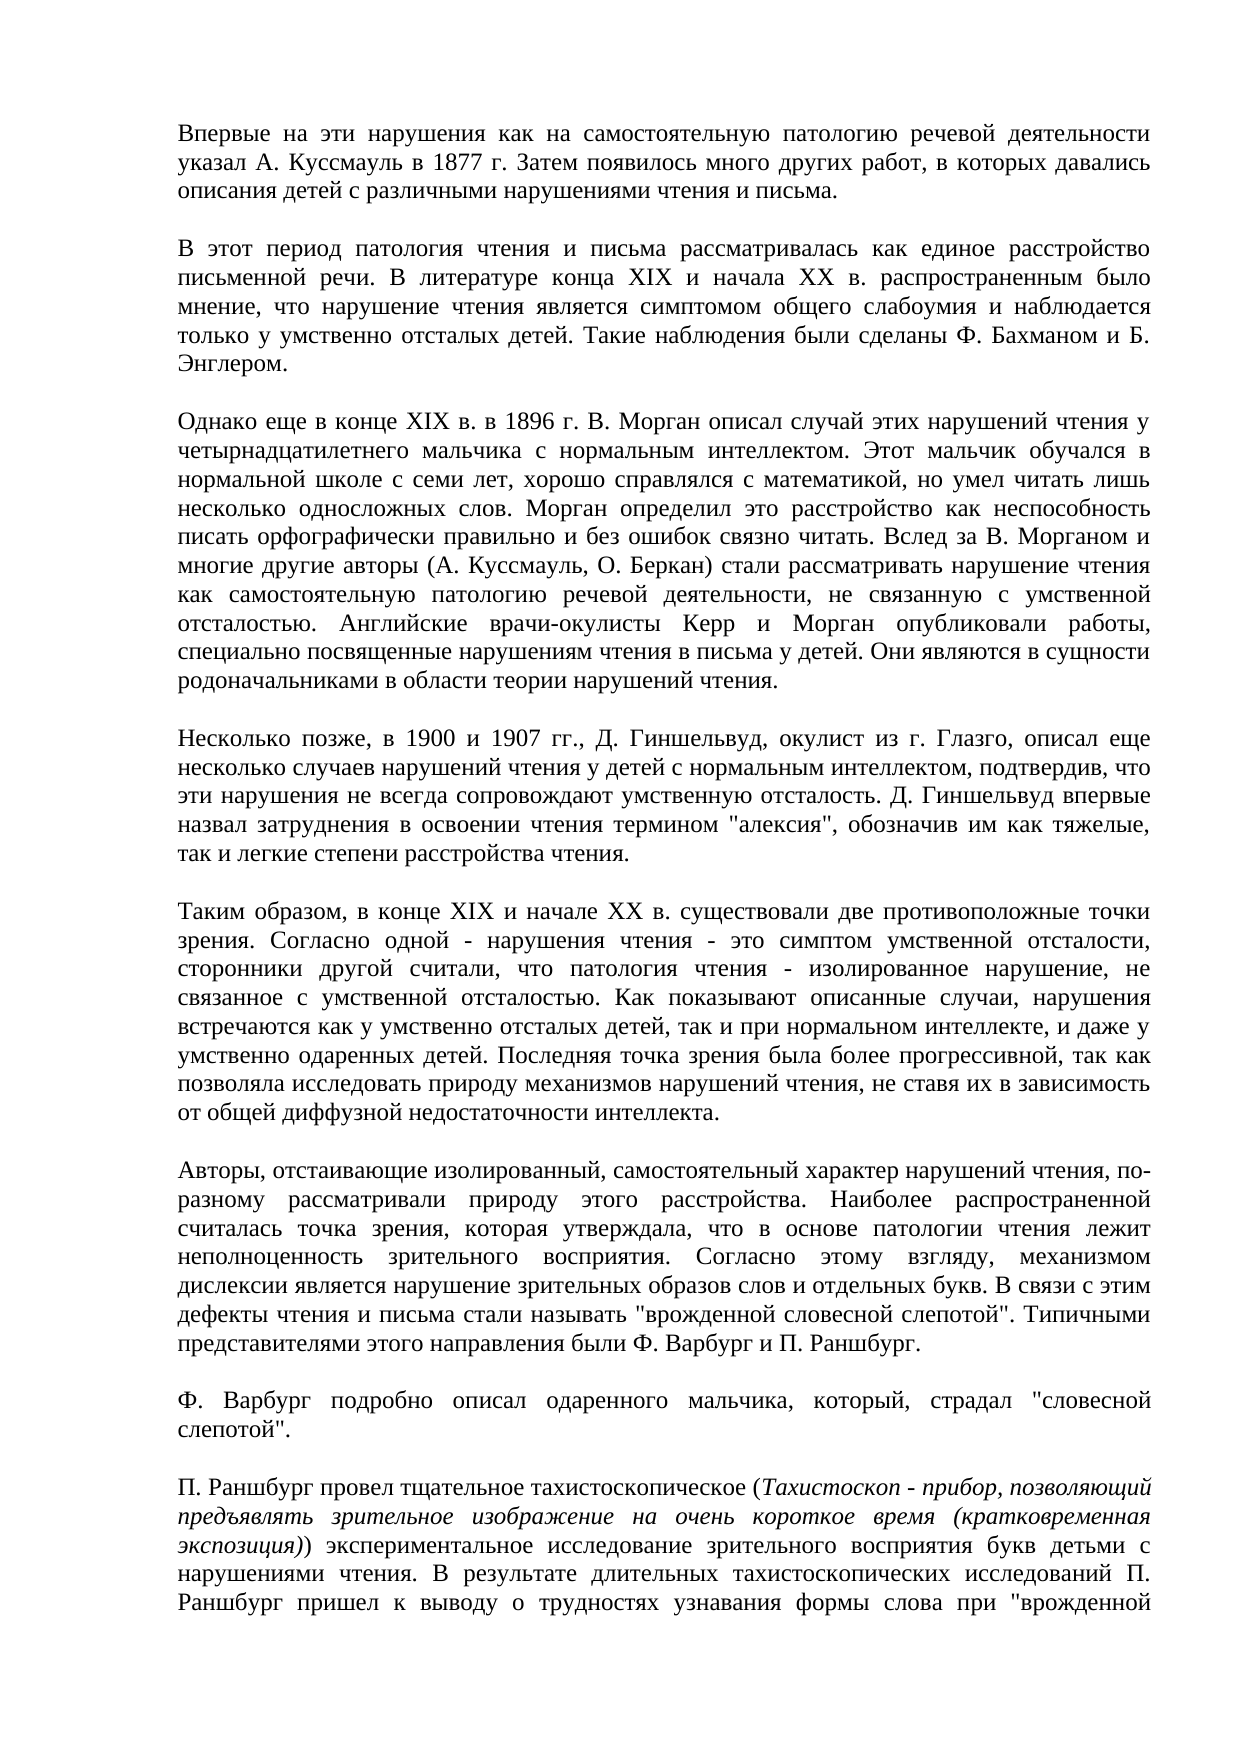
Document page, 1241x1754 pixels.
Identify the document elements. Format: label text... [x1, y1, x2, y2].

text Несколько позже, в 1900 и 1907 гг., Д. Гиншельвуд, окулист из г. Глазго, описал еще несколько случаев нарушений чтения у детей с нормальным интеллектом, подтвердив, что эти нарушения не всегда сопровождают умственную отсталость. Д. Гиншельвуд впервые назвал затруднения в освоении чтения термином "алексия", обозначив им как тяжелые, так и легкие степени расстройства чтения. [177, 723, 1152, 867]
text Авторы, отстаивающие изолированный, самостоятельный характер нарушений чтения, по-разному рассматривали природу этого расстройства. Наиболее распространенной считалась точка зрения, которая утверждала, что в основе патологии чтения лежит неполноценность зрительного восприятия. Согласно этому взгляду, механизмом дислексии является нарушение зрительных образов слов и отдельных букв. В связи с этим дефекты чтения и письма стали называть "врожденной словесной слепотой". Типичными представителями этого направления были Ф. Варбург и П. Раншбург. [177, 1155, 1152, 1356]
text Ф. Варбург подробно описал одаренного мальчика, который, страдал "словесной слепотой". [177, 1386, 1152, 1443]
text В этот период патология чтения и письма рассматривалась как единое расстройство письменной речи. В литературе конца XIX и начала XX в. распространенным было мнение, что нарушение чтения является симптомом общего слабоумия и наблюдается только у умственно отсталых детей. Такие наблюдения были сделаны Ф. Бахманом и Б. Энглером. [177, 233, 1152, 377]
text Однако еще в конце XIX в. в 1896 г. В. Морган описал случай этих нарушений чтения у четырнадцатилетнего мальчика с нормальным интеллектом. Этот мальчик обучался в нормальной школе с семи лет, хорошо справлялся с математикой, но умел читать лишь несколько односложных слов. Морган определил это расстройство как неспособность писать орфографически правильно и без ошибок связно читать. Вслед за В. Морганом и многие другие авторы (А. Куссмауль, О. Беркан) стали рассматривать нарушение чтения как самостоятельную патологию речевой деятельности, не связанную с умственной отсталостью. Английские врачи-окулисты Керр и Морган опубликовали работы, специально посвященные нарушениям чтения в письма у детей. Они являются в сущности родоначальниками в области теории нарушений чтения. [177, 406, 1152, 694]
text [177, 1472, 1152, 1616]
text Таким образом, в конце XIX и начале XX в. существовали две противоположные точки зрения. Согласно одной - нарушения чтения - это симптом умственной отсталости, сторонники другой считали, что патология чтения - изолированное нарушение, не связанное с умственной отсталостью. Как показывают описанные случаи, нарушения встречаются как у умственно отсталых детей, так и при нормальном интеллекте, и даже у умственно одаренных детей. Последняя точка зрения была более прогрессивной, так как позволяла исследовать природу механизмов нарушений чтения, не ставя их в зависимость от общей диффузной недостаточности интеллекта. [177, 896, 1152, 1126]
text Впервые на эти нарушения как на самостоятельную патологию речевой деятельности указал А. Куссмауль в 1877 г. Затем появилось много других работ, в которых давались описания детей с различными нарушениями чтения и письма. [177, 118, 1152, 204]
